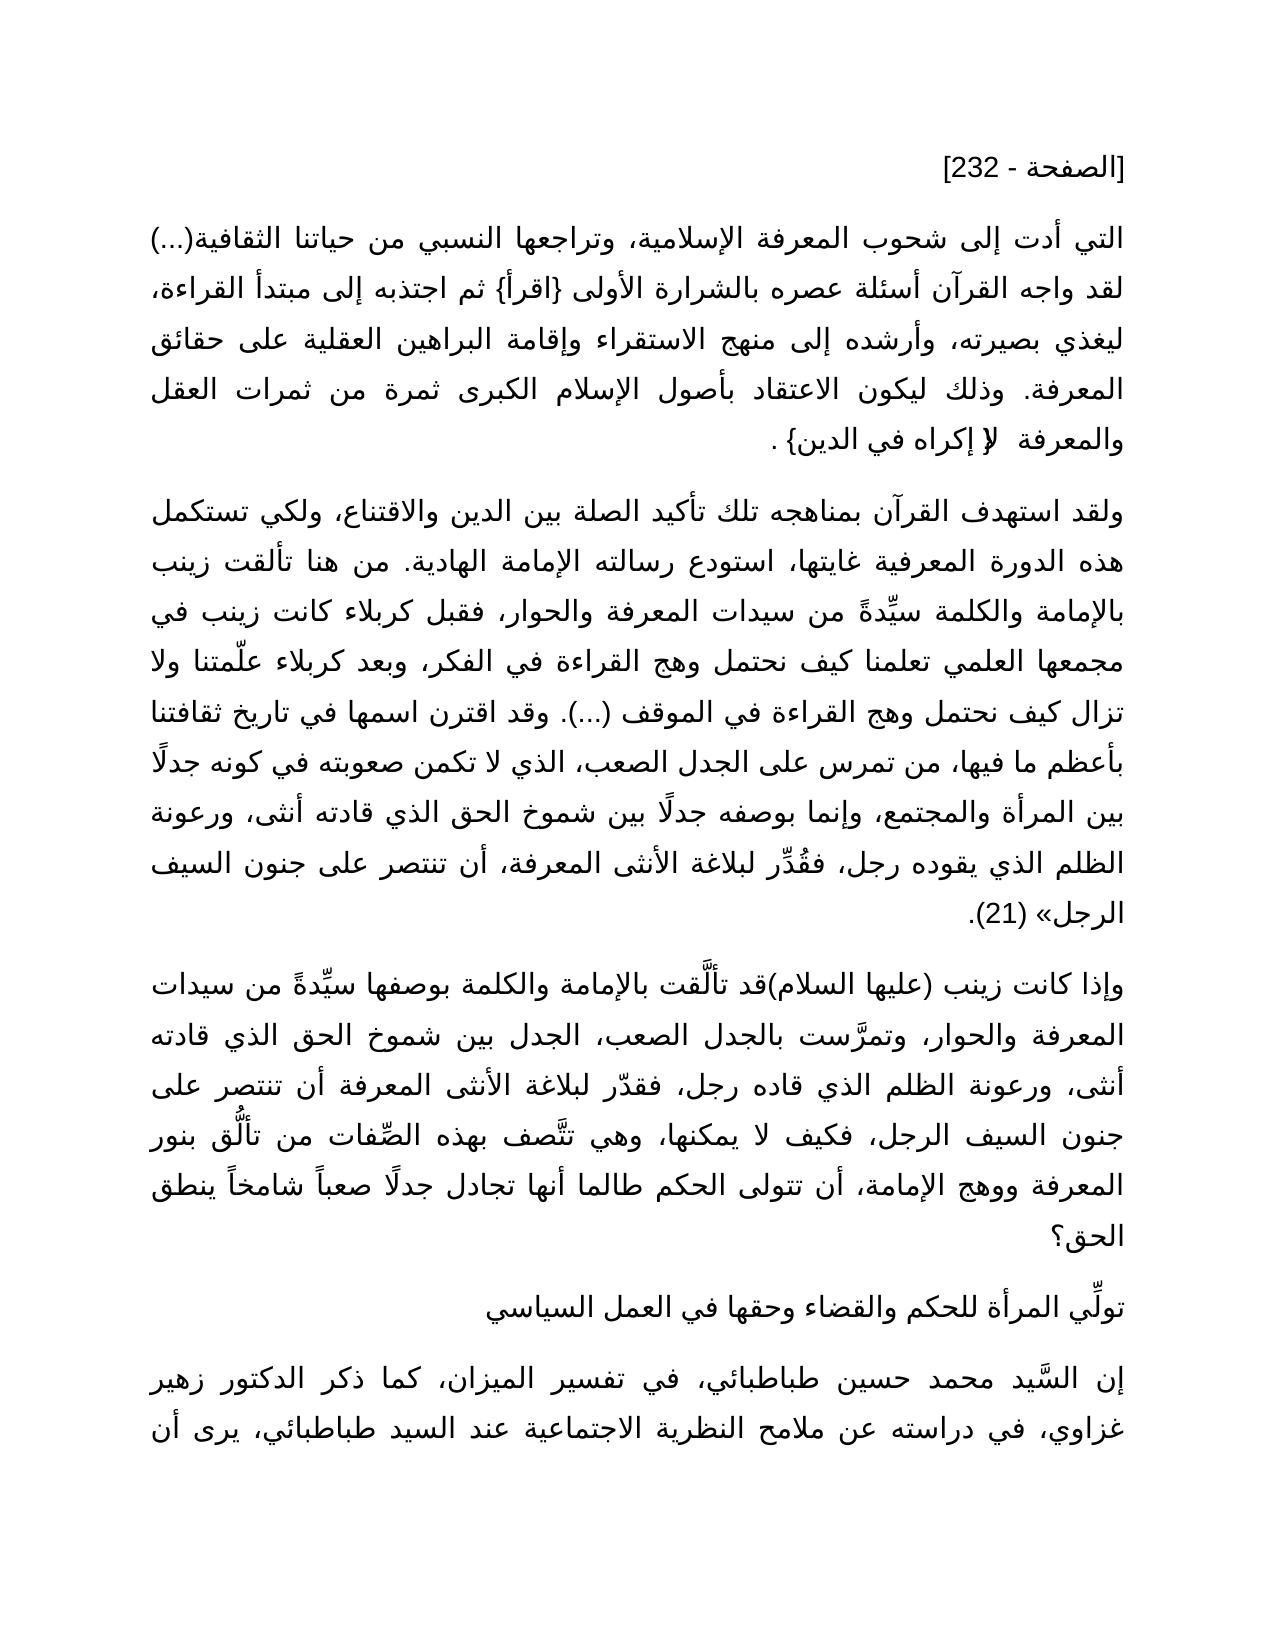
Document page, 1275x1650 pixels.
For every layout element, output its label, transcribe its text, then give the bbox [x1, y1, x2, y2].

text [150, 1361, 1125, 1445]
text تولِّي المرأة للحكم والقضاء وحقها في العمل السياسي [150, 1290, 1125, 1323]
text [الصفحة - 232] [150, 150, 1125, 183]
text ولقد استهدف القرآن بمناهجه تلك تأكيد الصلة بين الدين والاقتناع، ولكي تستكمل هذه الدورة المعرفية غايتها، استودع رسالته الإمامة الهادية. من هنا تألقت زينب بالإمامة والكلمة سيِّدةً من سيدات المعرفة والحوار، فقبل كربلاء كانت زينب في مجمعها العلمي تعلمنا كيف نحتمل وهج القراءة في الفكر، وبعد كربلاء علّمتنا ولا تزال كيف نحتمل وهج القراءة في الموقف (...). وقد اقترن اسمها في تاريخ ثقافتنا بأعظم ما فيها، من تمرس على الجدل الصعب، الذي لا تكمن صعوبته في كونه جدلًا بين المرأة والمجتمع، وإنما بوصفه جدلًا بين شموخ الحق الذي قادته أنثى، ورعونة الظلم الذي يقوده رجل، فقُدِّر لبلاغة الأنثى المعرفة، أن تنتصر على جنون السيف الرجل» (21). [150, 493, 1125, 929]
text التي أدت إلى شحوب المعرفة الإسلامية، وتراجعها النسبي من حياتنا الثقافية(...) لقد واجه القرآن أسئلة عصره بالشرارة الأولى {اقرأ} ثم اجتذبه إلى مبتدأ القراءة، ليغذي بصيرته، وأرشده إلى منهج الاستقراء وإقامة البراهين العقلية على حقائق المعرفة. وذلك ليكون الاعتقاد بأصول الإسلام الكبرى ثمرة من ثمرات العقل والمعرفة {لا إكراه في الدين} . [150, 221, 1125, 456]
text وإذا كانت زينب (عليها السلام)قد تألَّقت بالإمامة والكلمة بوصفها سيِّدةً من سيدات المعرفة والحوار، وتمرَّست بالجدل الصعب، الجدل بين شموخ الحق الذي قادته أنثى، ورعونة الظلم الذي قاده رجل، فقدّر لبلاغة الأنثى المعرفة أن تنتصر على جنون السيف الرجل، فكيف لا يمكنها، وهي تتَّصف بهذه الصِّفات من تألُّق بنور المعرفة ووهج الإمامة، أن تتولى الحكم طالما أنها تجادل جدلًا صعباً شامخاً ينطق الحق؟ [150, 967, 1125, 1252]
